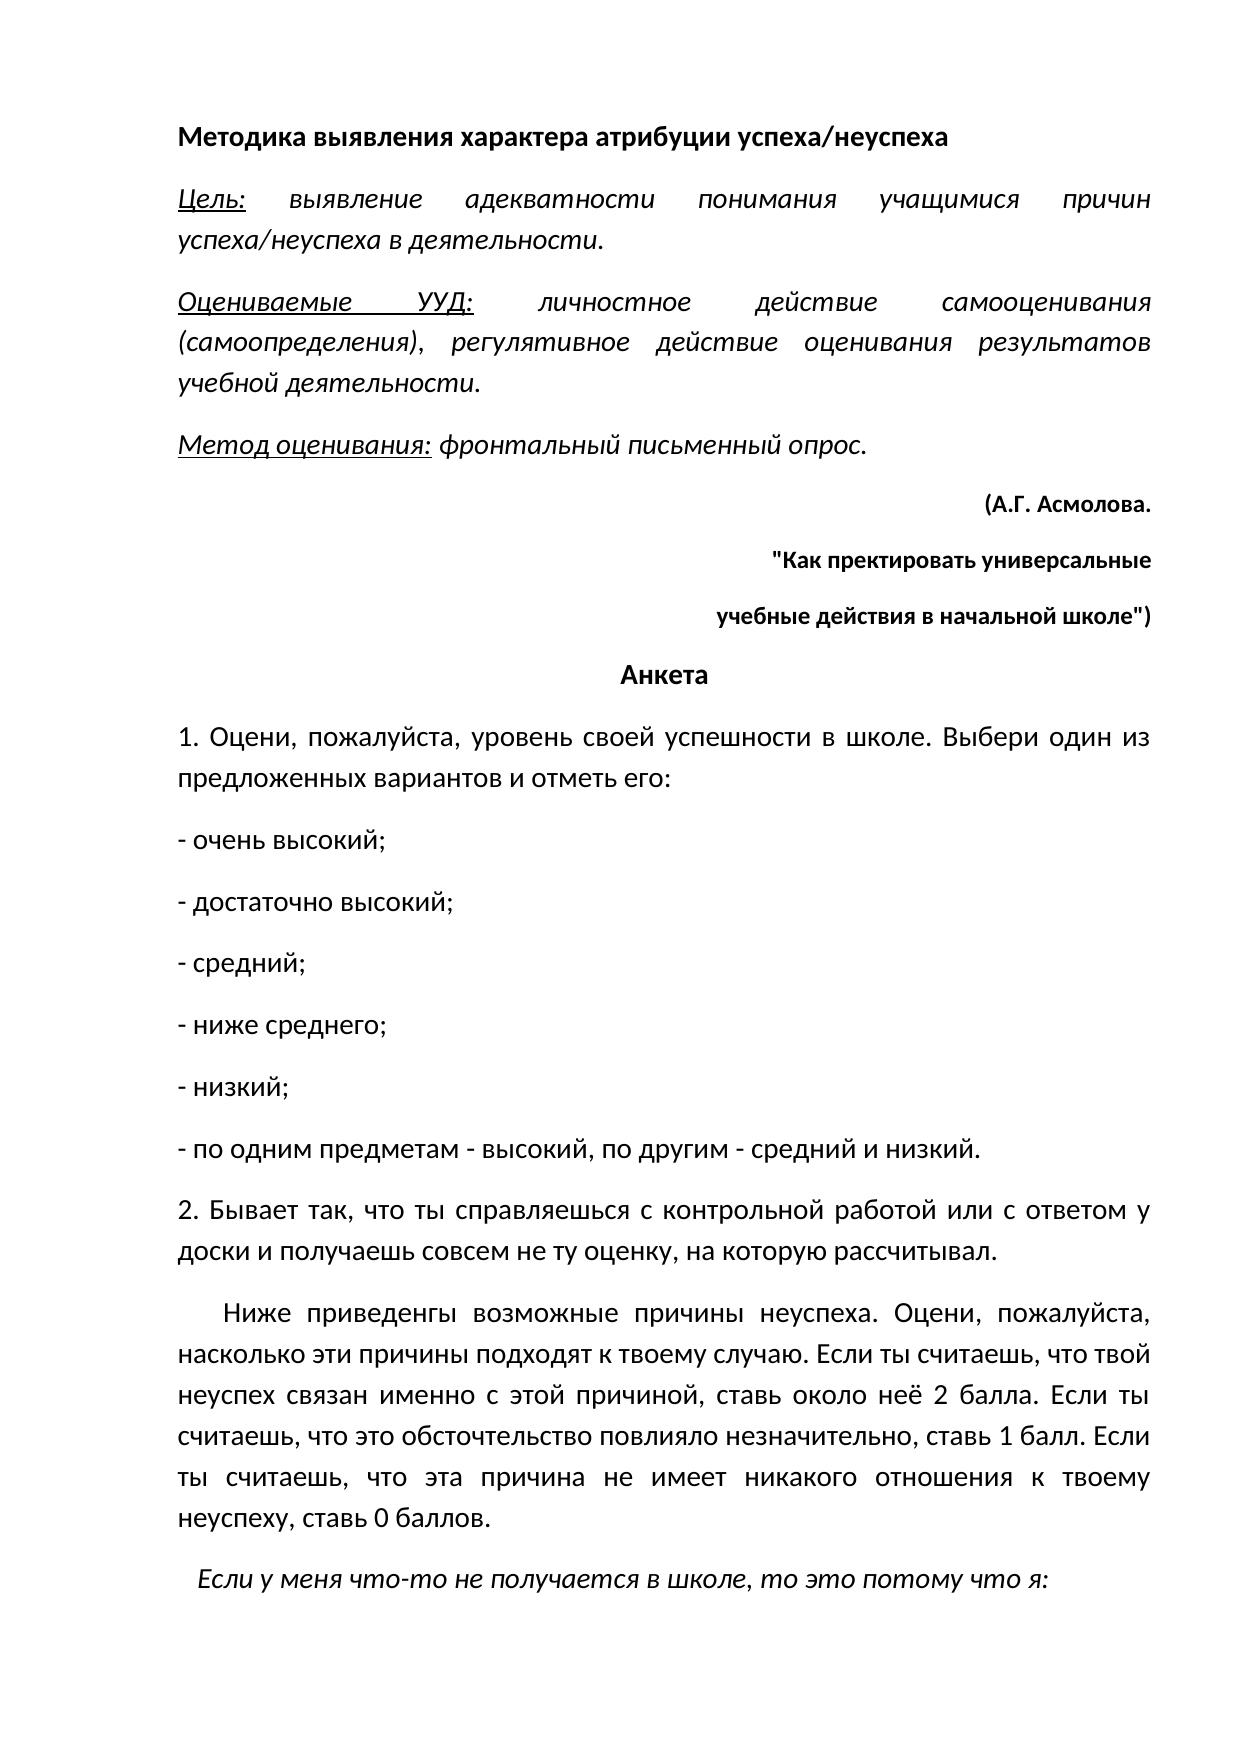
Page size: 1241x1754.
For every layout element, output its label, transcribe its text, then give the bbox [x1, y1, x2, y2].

text Если у меня что-то не получается в школе, то это потому что я: [177, 1561, 1152, 1596]
text учебные действия в начальной школе") [177, 601, 1152, 631]
text Методика выявления характера атрибуции успеха/неуспеха [177, 118, 1152, 154]
text 2. Бывает так, что ты справляешься с контрольной работой или с ответом у доски и получаешь совсем не ту оценку, на которую рассчитывал. [177, 1191, 1152, 1268]
text (А.Г. Асмолова. [177, 488, 1152, 518]
text Анкета [177, 656, 1152, 692]
text - средний; [177, 944, 1152, 980]
text - низкий; [177, 1068, 1152, 1103]
text Цель: выявление адекватности понимания учащимися причин успеха/неуспеха в деятельности. [177, 180, 1152, 256]
text Оцениваемые УУД: личностное действие самооценивания (самоопределения), регулятивное действие оценивания результатов учебной деятельности. [177, 283, 1152, 400]
text 1. Оцени, пожалуйста, уровень своей успешности в школе. Выбери один из предложенных вариантов и отметь его: [177, 718, 1152, 795]
text - очень высокий; [177, 821, 1152, 856]
text - ниже среднего; [177, 1006, 1152, 1042]
text - достаточно высокий; [177, 883, 1152, 918]
text - по одним предметам - высокий, по другим - средний и низкий. [177, 1130, 1152, 1165]
text "Как пректировать универсальные [177, 545, 1152, 575]
text Ниже приведенгы возможные причины неуспеха. Оцени, пожалуйста, насколько эти причины подходят к твоему случаю. Если ты считаешь, что твой неуспех связан именно с этой причиной, ставь около неё 2 балла. Если ты считаешь, что это обсточтельство повлияло незначительно, ставь 1 балл. Если ты считаешь, что эта причина не имеет никакого отношения к твоему неуспеху, ставь 0 баллов. [177, 1294, 1152, 1534]
text Метод оценивания: фронтальный письменный опрос. [177, 426, 1152, 462]
